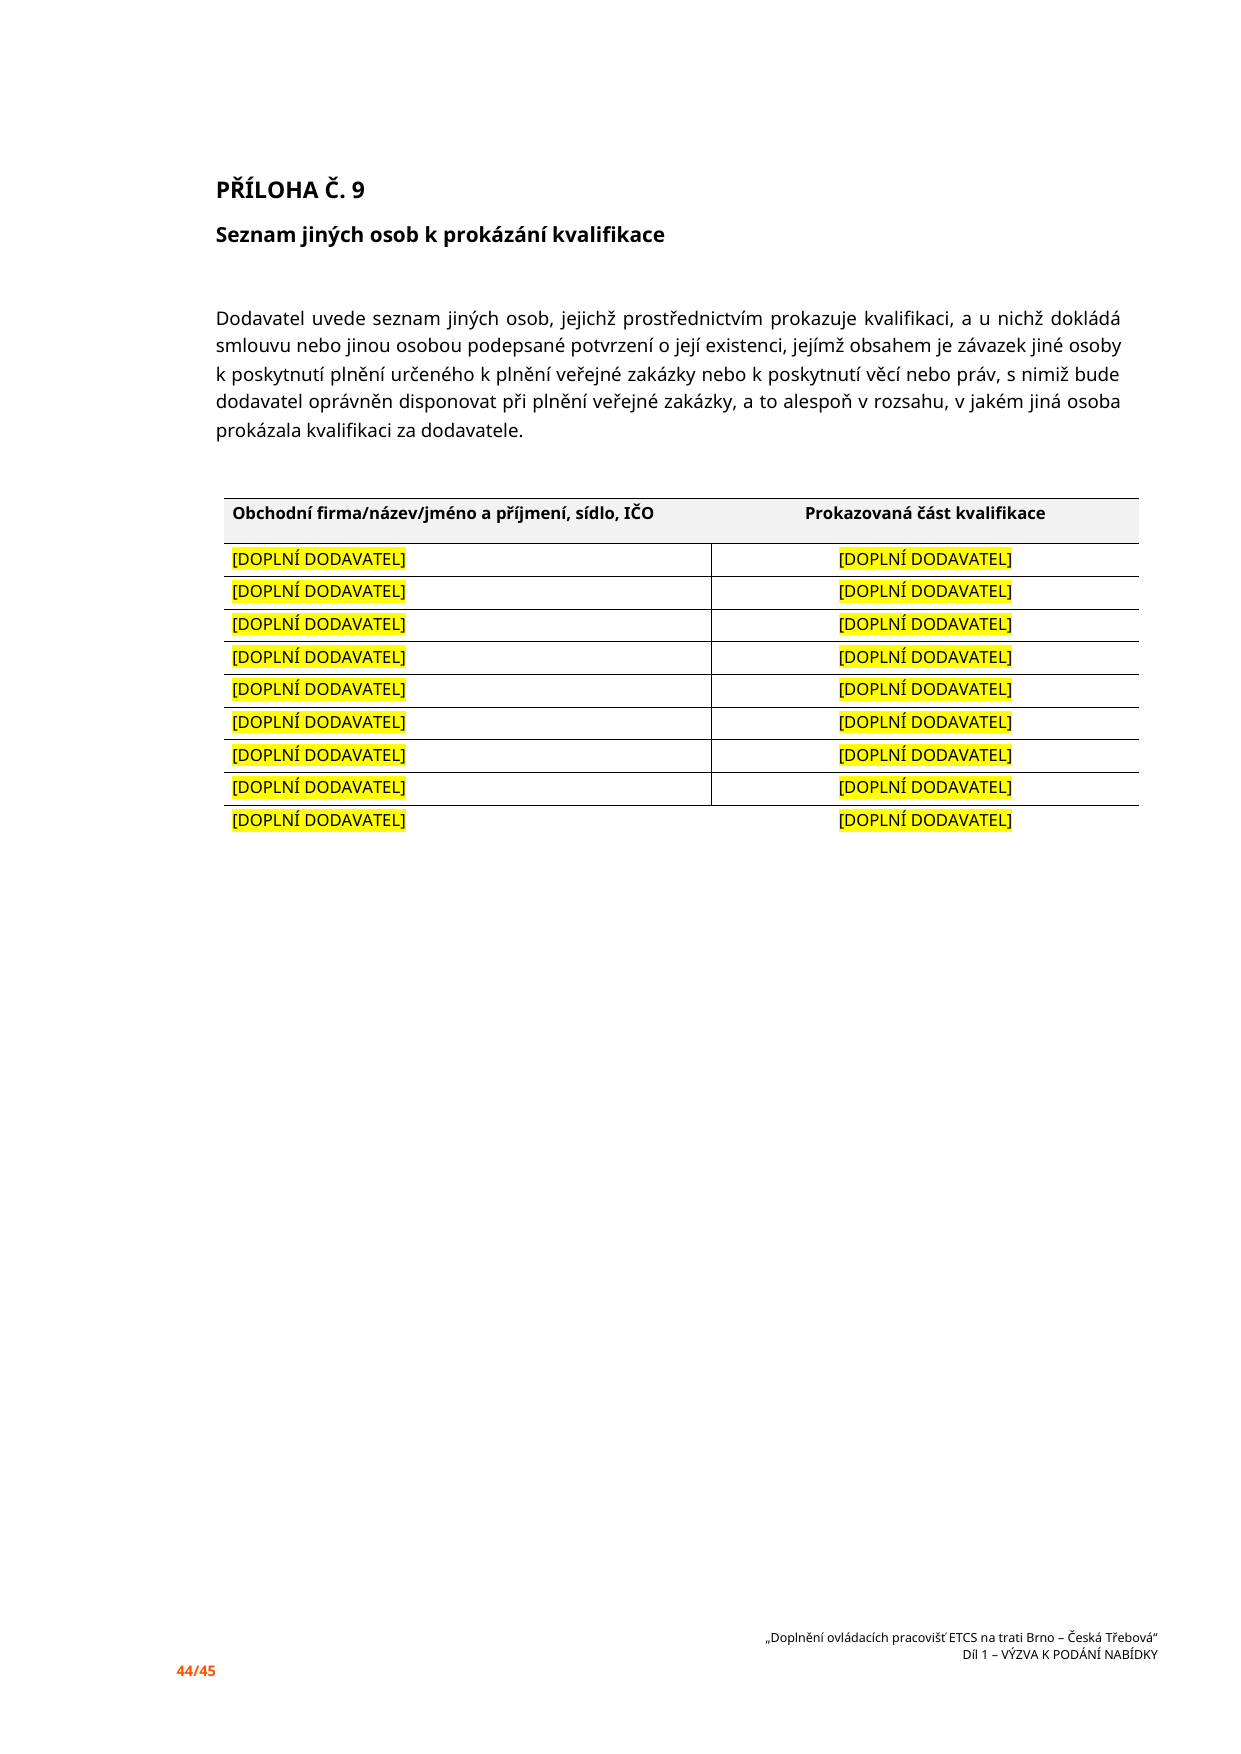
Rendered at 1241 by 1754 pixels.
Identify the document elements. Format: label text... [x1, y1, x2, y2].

table_cell [DOPLNÍ DODAVATEL] [711, 806, 1139, 837]
table_cell [DOPLNÍ DODAVATEL] [224, 773, 711, 805]
table_cell [DOPLNÍ DODAVATEL] [224, 642, 711, 674]
table_cell [DOPLNÍ DODAVATEL] [224, 544, 711, 576]
text Seznam jiných osob k prokázání kvalifikace [216, 221, 1122, 249]
table_cell [DOPLNÍ DODAVATEL] [712, 773, 1139, 805]
table_cell [DOPLNÍ DODAVATEL] [224, 708, 711, 739]
table_cell [DOPLNÍ DODAVATEL] [712, 610, 1139, 641]
text Dodavatel uvede seznam jiných osob, jejichž prostřednictvím prokazuje kvalifikaci, a u nichž dokládá smlouvu nebo jinou osobou podepsané potvrzení o její existenci, jejímž obsahem je závazek jiné osoby k poskytnutí plnění určeného k plnění veřejné zakázky nebo k poskytnutí věcí nebo práv, s nimiž bude dodavatel oprávněn disponovat při plnění veřejné zakázky, a to alespoň v rozsahu, v jakém jiná osoba prokázala kvalifikaci za dodavatele. [216, 305, 1122, 442]
table_cell [DOPLNÍ DODAVATEL] [224, 806, 711, 837]
table_cell [DOPLNÍ DODAVATEL] [712, 544, 1139, 576]
table_cell [DOPLNÍ DODAVATEL] [712, 642, 1139, 674]
text Příloha č. 9 [216, 174, 1122, 205]
table_header Prokazovaná část kvalifikace [711, 499, 1139, 543]
table_cell [DOPLNÍ DODAVATEL] [224, 675, 711, 707]
table_cell [DOPLNÍ DODAVATEL] [712, 675, 1139, 707]
table_header Obchodní firma/název/jméno a příjmení, sídlo, IČO [224, 499, 711, 543]
table_cell [DOPLNÍ DODAVATEL] [224, 740, 711, 772]
table_cell [DOPLNÍ DODAVATEL] [224, 610, 711, 641]
table_cell [DOPLNÍ DODAVATEL] [224, 577, 711, 608]
table_cell [DOPLNÍ DODAVATEL] [712, 577, 1139, 608]
table_cell [DOPLNÍ DODAVATEL] [712, 708, 1139, 739]
table_cell [DOPLNÍ DODAVATEL] [712, 740, 1139, 772]
